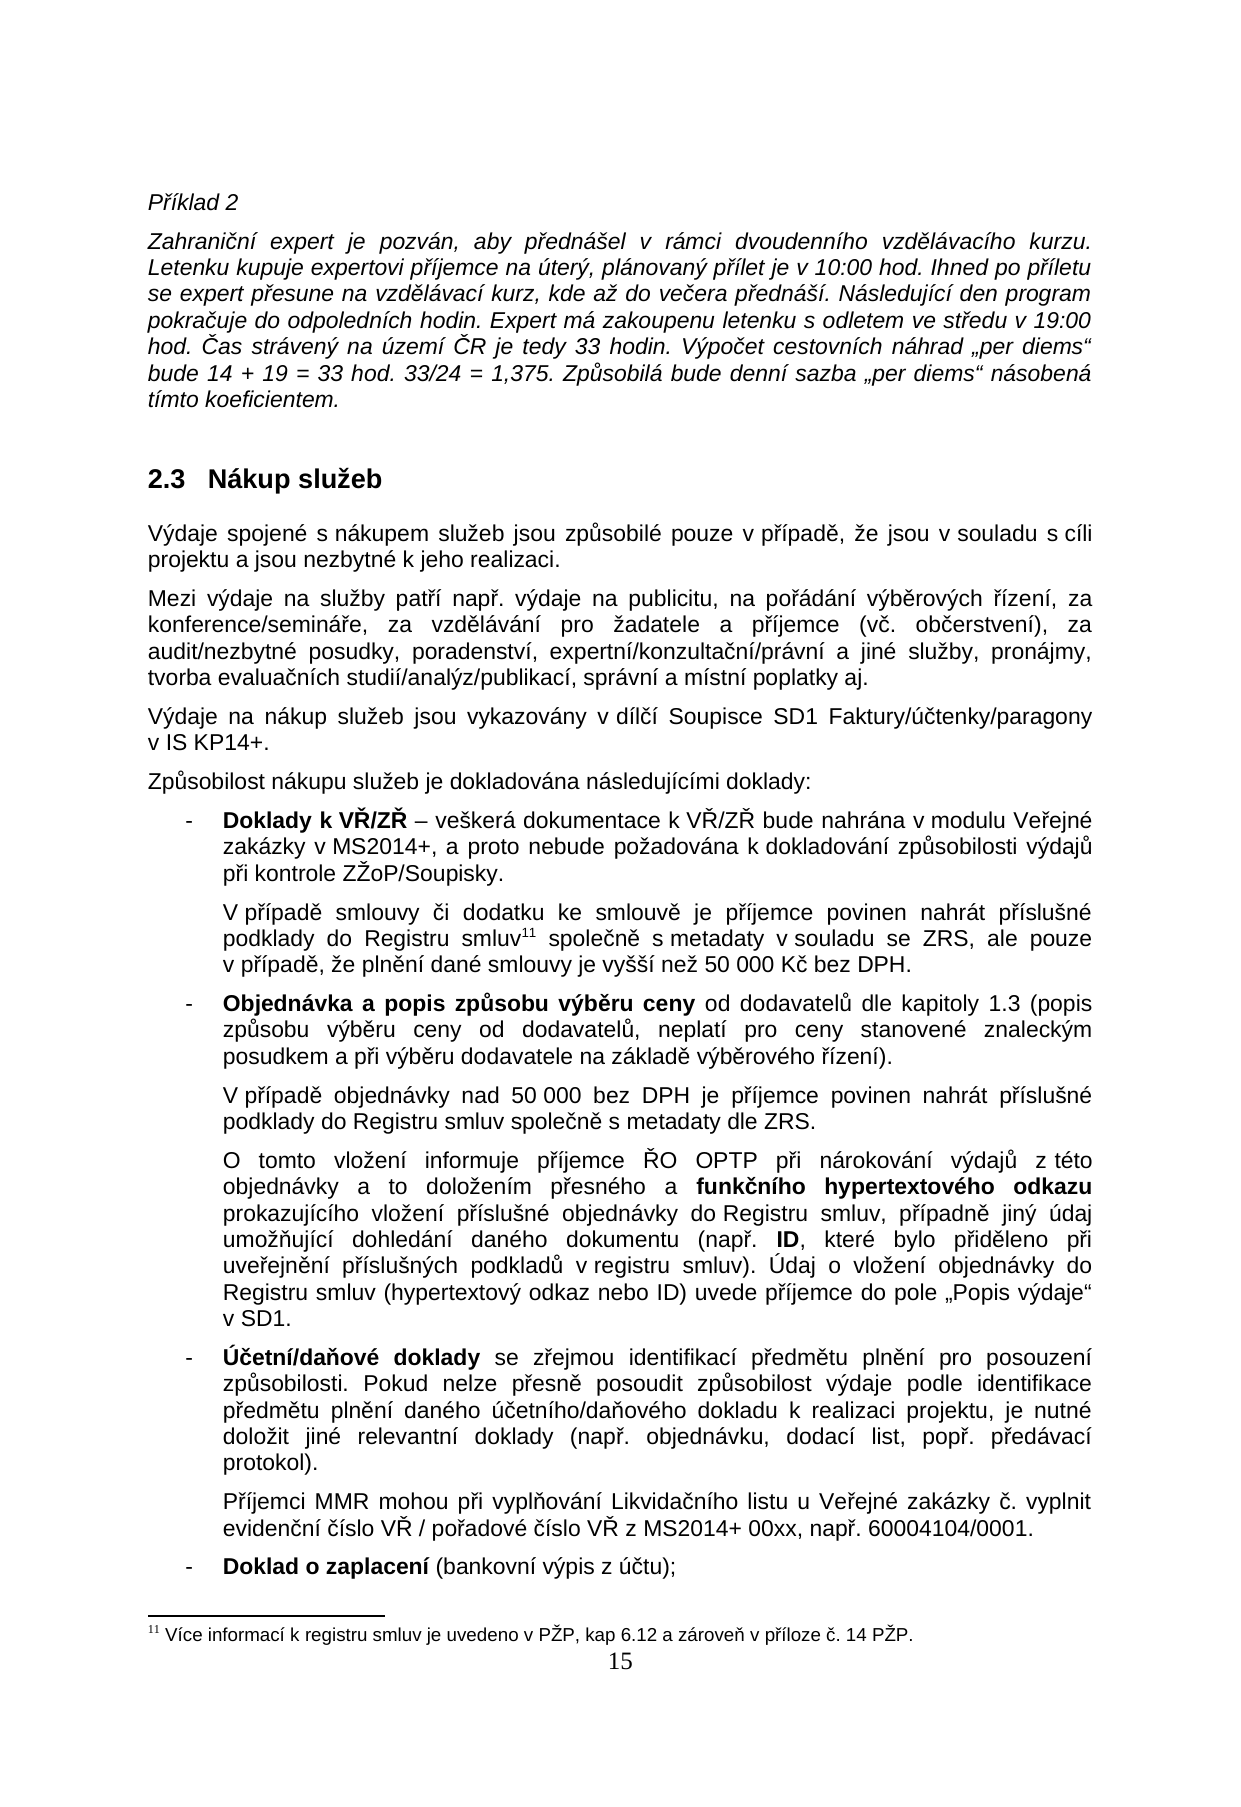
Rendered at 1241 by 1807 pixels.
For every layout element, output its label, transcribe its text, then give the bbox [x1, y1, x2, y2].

list Účetní/daňové doklady se zřejmou identifikací předmětu plnění pro posouzení způsobilosti. Pokud nelze přesně posoudit způsobilost výdaje podle identifikace předmětu plnění daného účetního/daňového dokladu k realizaci projektu, je nutné doložit jiné relevantní doklady (např. objednávku, dodací list, popř. předávací protokol). [185, 1344, 1092, 1476]
text V případě objednávky nad 50 000 bez DPH je příjemce povinen nahrát příslušné podklady do Registru smluv společně s metadaty dle ZRS. [223, 1082, 1092, 1134]
list Objednávka a popis způsobu výběru ceny od dodavatelů dle kapitoly 1.3 (popis způsobu výběru ceny od dodavatelů, neplatí pro ceny stanovené znaleckým posudkem a při výběru dodavatele na základě výběrového řízení). [185, 990, 1092, 1069]
text Způsobilost nákupu služeb je dokladována následujícími doklady: [148, 768, 1092, 794]
text O tomto vložení informuje příjemce ŘO OPTP při nárokování výdajů z této objednávky a to doložením přesného a funkčního hypertextového odkazu prokazujícího vložení příslušné objednávky do Registru smluv, případně jiný údaj umožňující dohledání daného dokumentu (např. ID, které bylo přiděleno při uveřejnění příslušných podkladů v registru smluv). Údaj o vložení objednávky do Registru smluv (hypertextový odkaz nebo ID) uvede příjemce do pole „Popis výdaje“ v SD1. [223, 1147, 1092, 1331]
list V případě smlouvy či dodatku ke smlouvě je příjemce povinen nahrát příslušné podklady do Registru smluv společně s metadaty v souladu se ZRS, ale pouze v případě, že plnění dané smlouvy je vyšší než 50 000 Kč bez DPH. [223, 898, 1092, 978]
text Výdaje spojené s nákupem služeb jsou způsobilé pouze v případě, že jsou v souladu s cíli projektu a jsou nezbytné k jeho realizaci. [148, 520, 1092, 572]
text Mezi výdaje na služby patří např. výdaje na publicitu, na pořádání výběrových řízení, za konference/semináře, za vzdělávání pro žadatele a příjemce (vč. občerstvení), za audit/nezbytné posudky, poradenství, expertní/konzultační/právní a jiné služby, pronájmy, tvorba evaluačních studií/analýz/publikací, správní a místní poplatky aj. [148, 585, 1092, 690]
list Doklad o zaplacení (bankovní výpis z účtu); [185, 1553, 1092, 1580]
list Doklady k VŘ/ZŘ – veškerá dokumentace k VŘ/ZŘ bude nahrána v modulu Veřejné zakázky v MS2014+, a proto nebude požadována k dokladování způsobilosti výdajů při kontrole ZŽoP/Soupisky. [185, 807, 1092, 886]
text Výdaje na nákup služeb jsou vykazovány v dílčí Soupisce SD1 Faktury/účtenky/paragony v IS KP14+. [148, 703, 1092, 756]
text Zahraniční expert je pozván, aby přednášel v rámci dvoudenního vzdělávacího kurzu. Letenku kupuje expertovi příjemce na úterý, plánovaný přílet je v 10:00 hod. Ihned po příletu se expert přesune na vzdělávací kurz, kde až do večera přednáší. Následující den program pokračuje do odpoledních hodin. Expert má zakoupenu letenku s odletem ve středu v 19:00 hod. Čas strávený na území ČR je tedy 33 hodin. Výpočet cestovních náhrad „per diems“ bude 14 + 19 = 33 hod. 33/24 = 1,375. Způsobilá bude denní sazba „per diems“ násobená tímto koeficientem. [148, 228, 1092, 412]
text Příjemci MMR mohou při vyplňování Likvidačního listu u Veřejné zakázky č. vyplnit evidenční číslo VŘ / pořadové číslo VŘ z MS2014+ 00xx, např. 60004104/0001. [223, 1488, 1092, 1541]
text Příklad 2 [148, 189, 1092, 215]
subtitle Nákup služeb [148, 463, 1092, 495]
